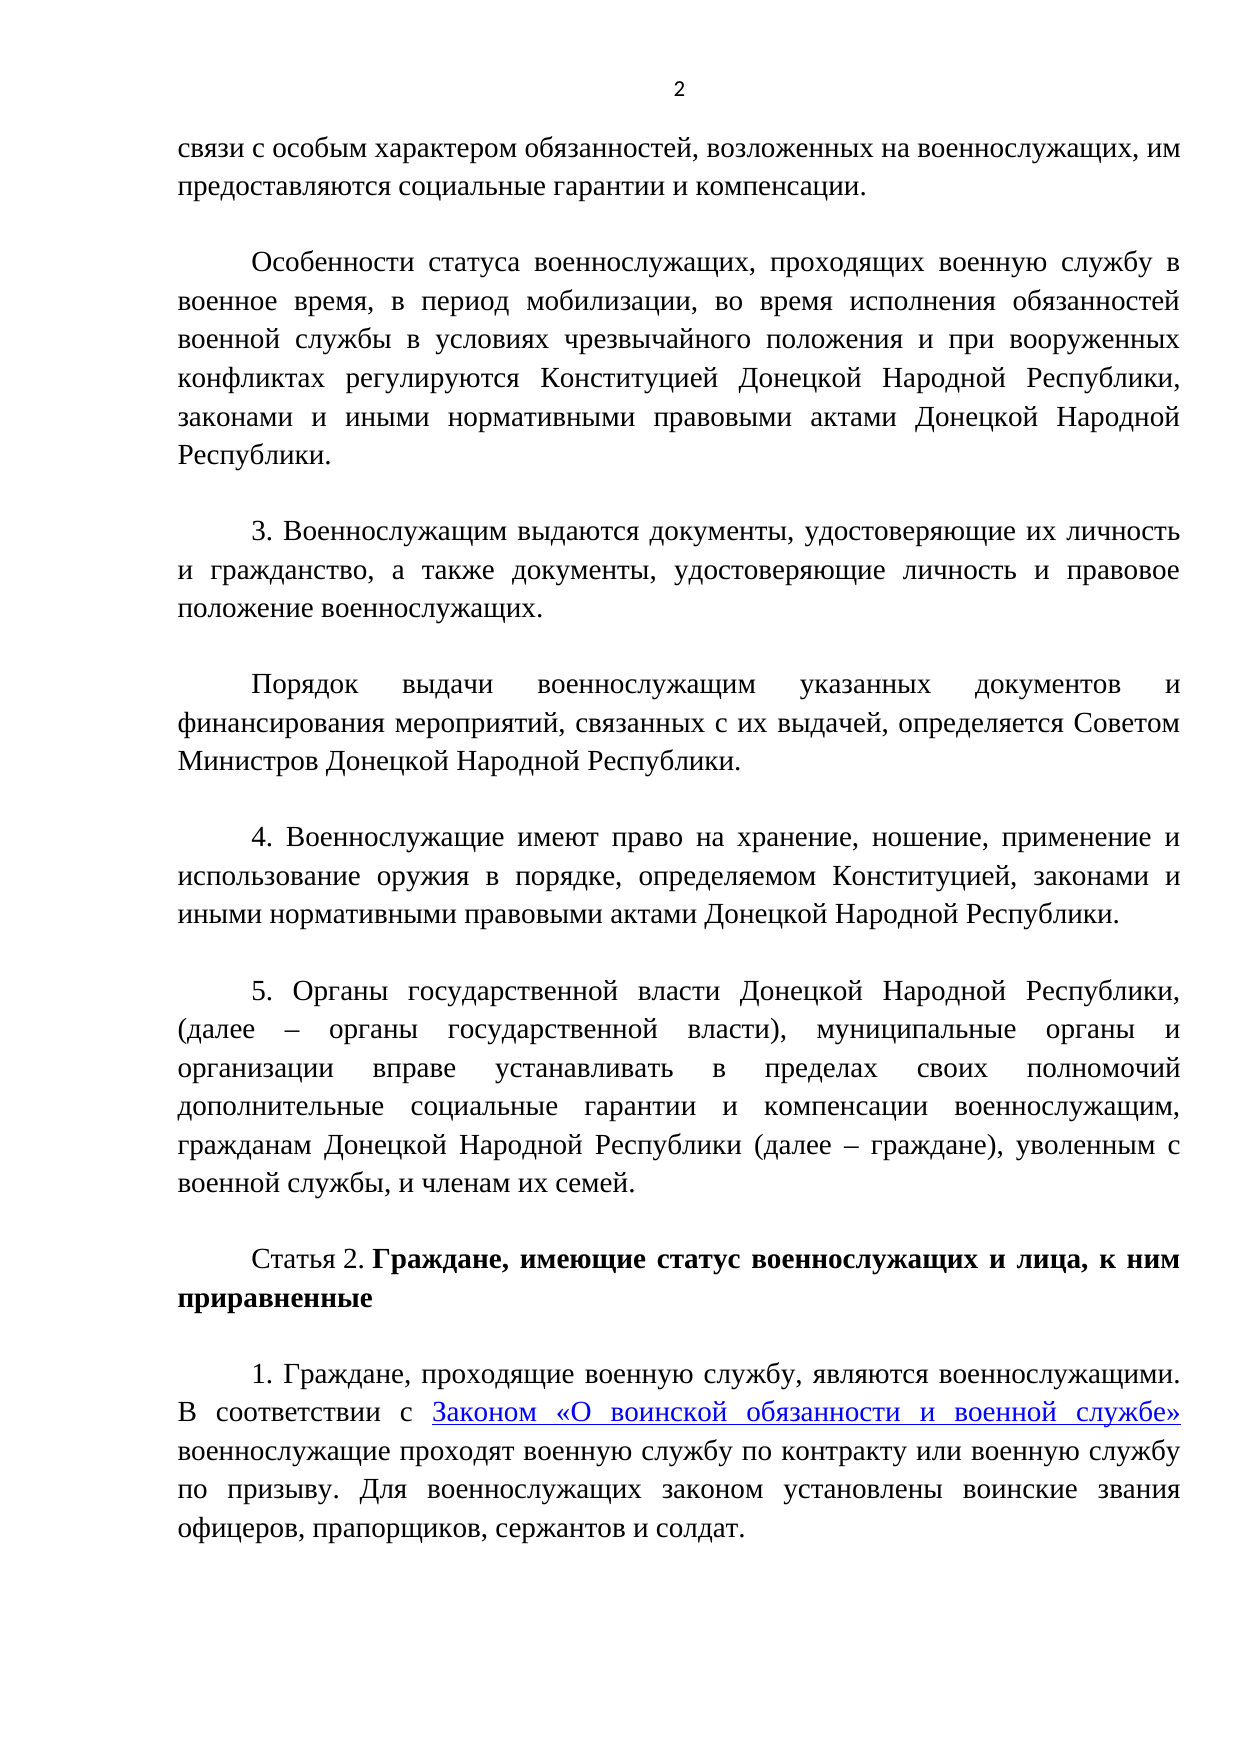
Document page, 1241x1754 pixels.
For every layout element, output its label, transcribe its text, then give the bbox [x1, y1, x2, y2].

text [177, 130, 1181, 202]
text 5. Органы государственной власти Донецкой Народной Республики, (далее – органы государственной власти), муниципальные органы и организации вправе устанавливать в пределах своих полномочий дополнительные социальные гарантии и компенсации военнослужащим, гражданам Донецкой Народной Республики (далее – граждане), уволенным с военной службы, и членам их семей. [177, 973, 1181, 1199]
text 1. Граждане, проходящие военную службу, являются военнослужащими. В соответствии с Законом «О воинской обязанности и военной службе» военнослужащие проходят военную службу по контракту или военную службу по призыву. Для военнослужащих законом установлены воинские звания офицеров, прапорщиков, сержантов и солдат. [177, 1356, 1181, 1544]
text Особенности статуса военнослужащих, проходящих военную службу в военное время, в период мобилизации, во время исполнения обязанностей военной службы в условиях чрезвычайного положения и при вооруженных конфликтах регулируются Конституцией Донецкой Народной Республики, законами и иными нормативными правовыми актами Донецкой Народной Республики. [177, 244, 1181, 471]
text Статья 2. Граждане, имеющие статус военнослужащих и лица, к ним приравненные [177, 1241, 1181, 1313]
text Порядок выдачи военнослужащим указанных документов и финансирования мероприятий, связанных с их выдачей, определяется Советом Министров Донецкой Народной Республики. [177, 666, 1181, 777]
text 4. Военнослужащие имеют право на хранение, ношение, применение и использование оружия в порядке, определяемом Конституцией, законами и иными нормативными правовыми актами Донецкой Народной Республики. [177, 819, 1181, 930]
text 3. Военнослужащим выдаются документы, удостоверяющие их личность и гражданство, а также документы, удостоверяющие личность и правовое положение военнослужащих. [177, 513, 1181, 624]
